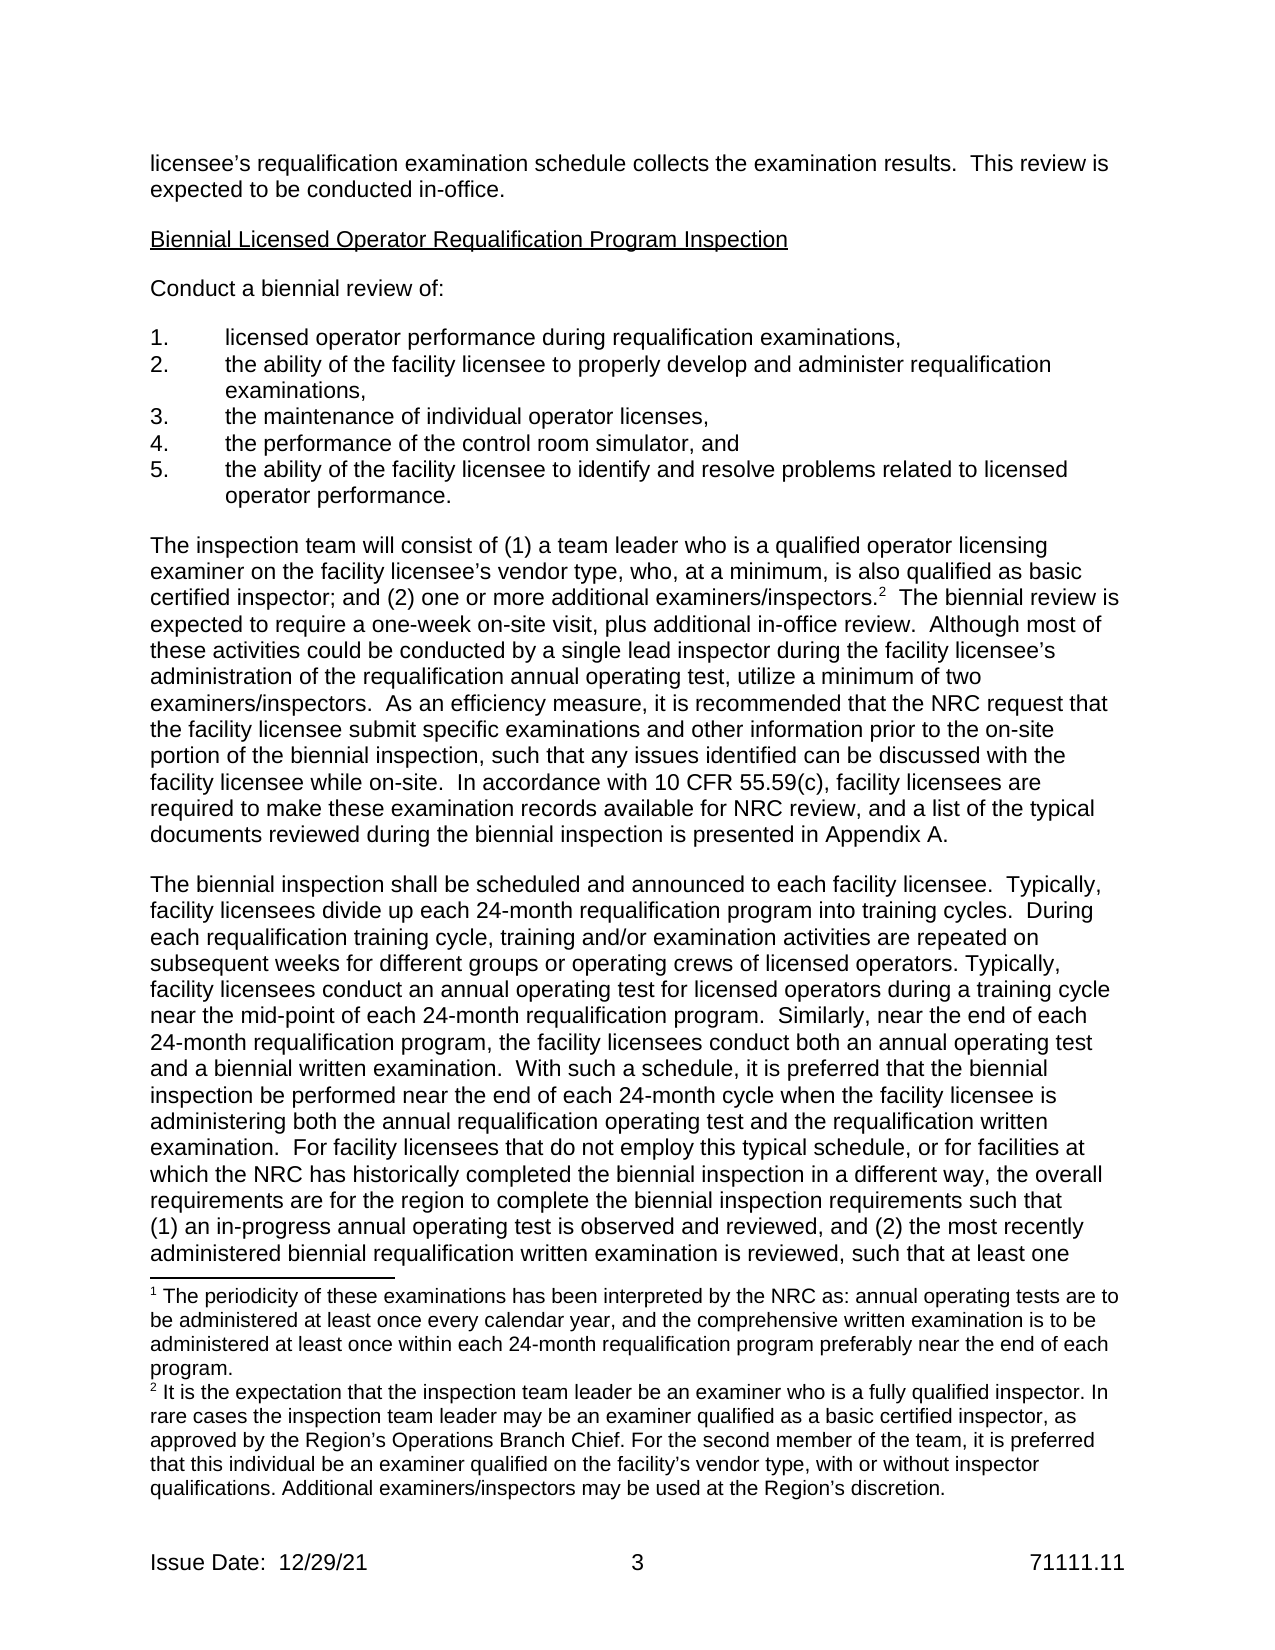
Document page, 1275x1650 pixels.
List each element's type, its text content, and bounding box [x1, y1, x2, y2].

list licensed operator performance during requalification examinations, [150, 324, 1125, 351]
title Biennial Licensed Operator Requalification Program Inspection [150, 226, 1125, 252]
list the ability of the facility licensee to identify and resolve problems related to licensed operator performance. [150, 456, 1125, 509]
list the maintenance of individual operator licenses, [150, 403, 1125, 429]
list the ability of the facility licensee to properly develop and administer requalification examinations, [150, 351, 1125, 403]
text The inspection team will consist of (1) a team leader who is a qualified operator licensing examiner on the facility licensee’s vendor type, who, at a minimum, is also qualified as basic certified inspector; and (2) one or more additional examiners/inspectors. The biennial review is expected to require a one-week on-site visit, plus additional in-office review. Although most of these activities could be conducted by a single lead inspector during the facility licensee’s administration of the requalification annual operating test, utilize a minimum of two examiners/inspectors. As an efficiency measure, it is recommended that the NRC request that the facility licensee submit specific examinations and other information prior to the on-site portion of the biennial inspection, such that any issues identified can be discussed with the facility licensee while on-site. In accordance with 10 CFR 55.59(c), facility licensees are required to make these examination records available for NRC review, and a list of the typical documents reviewed during the biennial inspection is presented in Appendix A. [150, 532, 1125, 848]
text Conduct a biennial review of: [150, 275, 1125, 301]
list the performance of the control room simulator, and [150, 429, 1125, 456]
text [150, 150, 1125, 203]
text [150, 871, 1125, 1266]
